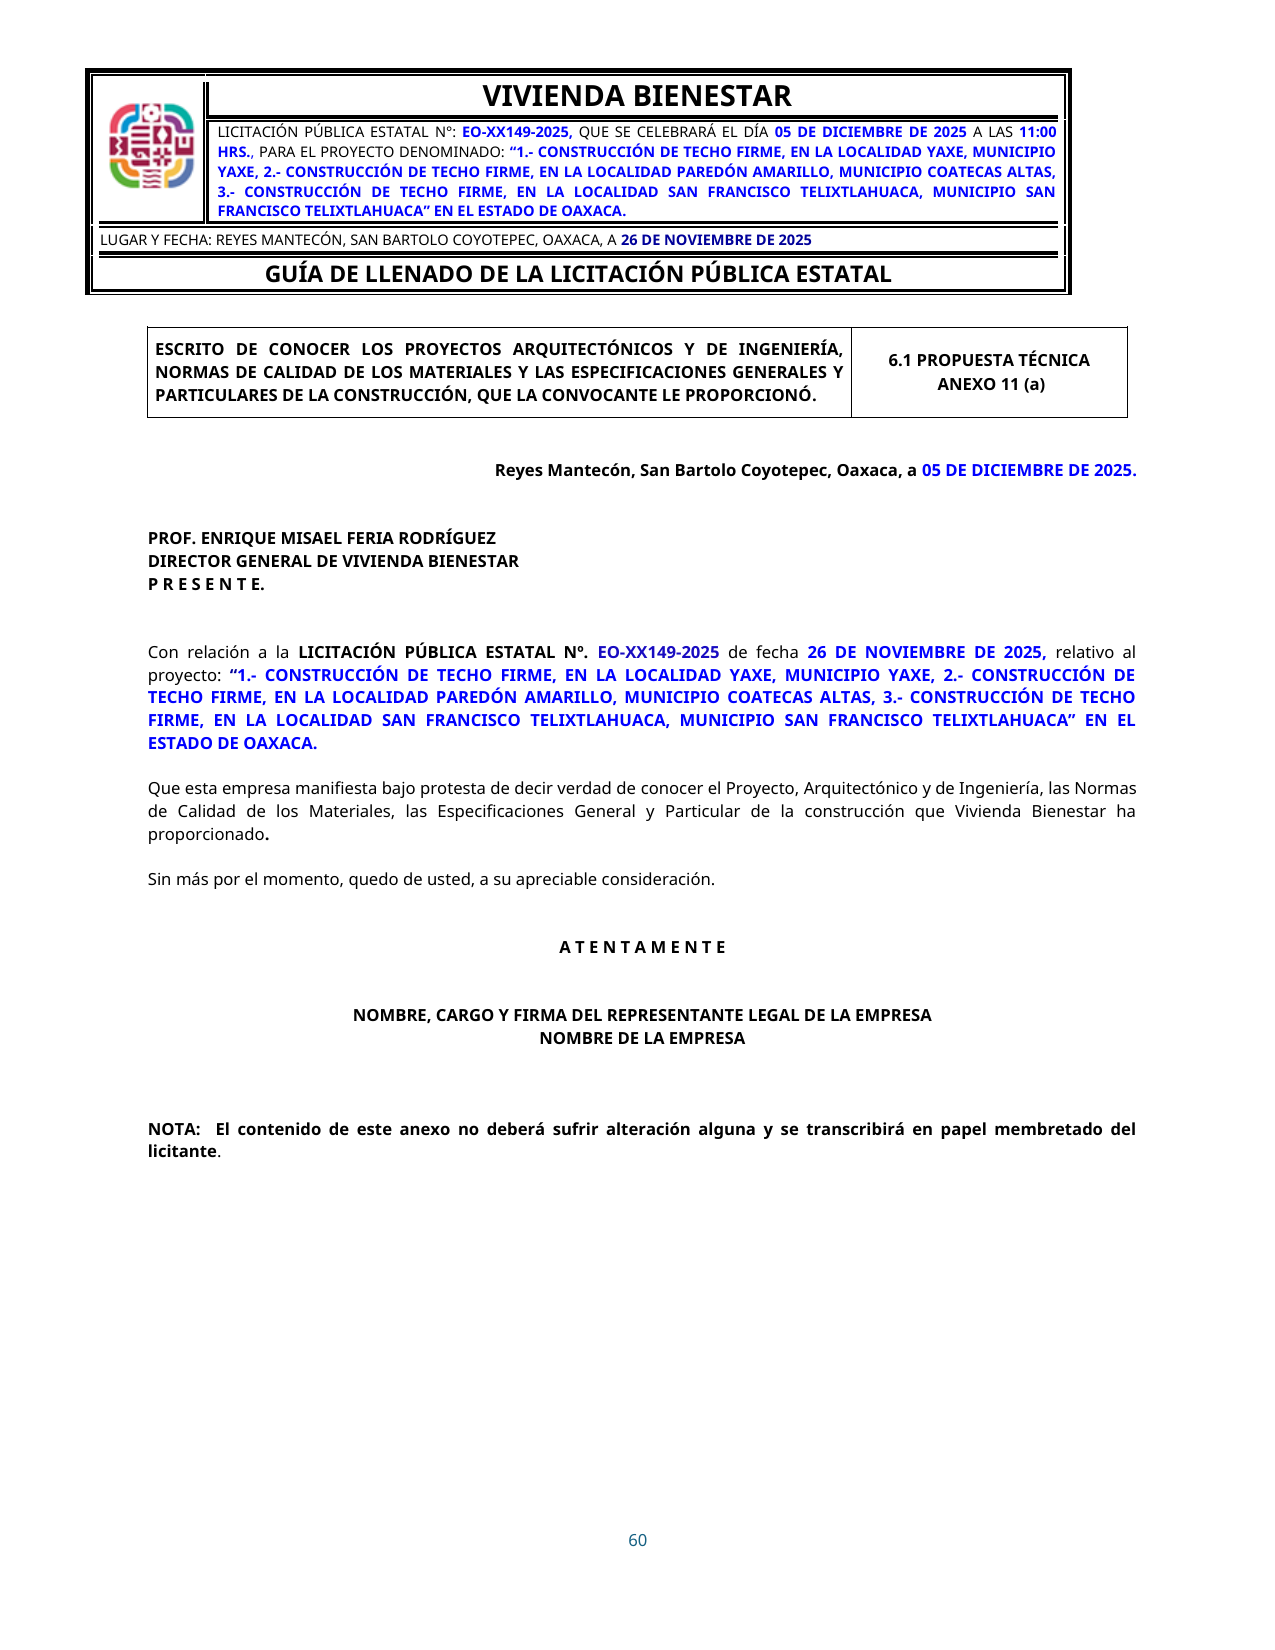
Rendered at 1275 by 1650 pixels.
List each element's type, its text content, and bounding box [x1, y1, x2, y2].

text Que esta empresa manifiesta bajo protesta de decir verdad de conocer el Proyecto, Arquitectónico y de Ingeniería, las Normas de Calidad de los Materiales, las Especificaciones General y Particular de la construcción que Vivienda Bienestar ha proporcionado. [148, 777, 1137, 845]
picture [98, 95, 203, 194]
text A T E N T A M E N T E [148, 936, 1137, 958]
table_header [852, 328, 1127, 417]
list Con relación a la LICITACIÓN PÚBLICA ESTATAL Nº. EO-XX149-2025 de fecha 26 DE NOVIEMBRE DE 2025, relativo al proyecto: “1.- CONSTRUCCIÓN DE TECHO FIRME, EN LA LOCALIDAD YAXE, MUNICIPIO YAXE, 2.- CONSTRUCCIÓN DE TECHO FIRME, EN LA LOCALIDAD PAREDÓN AMARILLO, MUNICIPIO COATECAS ALTAS, 3.- CONSTRUCCIÓN DE TECHO FIRME, EN LA LOCALIDAD SAN FRANCISCO TELIXTLAHUACA, MUNICIPIO SAN FRANCISCO TELIXTLAHUACA” EN EL ESTADO DE OAXACA. [148, 640, 1137, 754]
text Reyes Mantecón, San Bartolo Coyotepec, Oaxaca, a 05 DE DICIEMBRE DE 2025. [148, 459, 1137, 481]
text DIRECTOR GENERAL DE VIVIENDA BIENESTAR [148, 549, 1137, 572]
text Sin más por el momento, quedo de usted, a su apreciable consideración. [148, 867, 1137, 890]
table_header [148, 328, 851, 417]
text NOMBRE DE LA EMPRESA [148, 1026, 1137, 1049]
text PROF. ENRIQUE MISAEL FERIA RODRÍGUEZ [148, 527, 1137, 549]
text P R E S E N T E. [148, 572, 1137, 595]
text NOMBRE, CARGO Y FIRMA DEL REPRESENTANTE LEGAL DE LA EMPRESA [148, 1004, 1137, 1026]
text NOTA: El contenido de este anexo no deberá sufrir alteración alguna y se transcribirá en papel membretado del licitante. [148, 1117, 1137, 1163]
